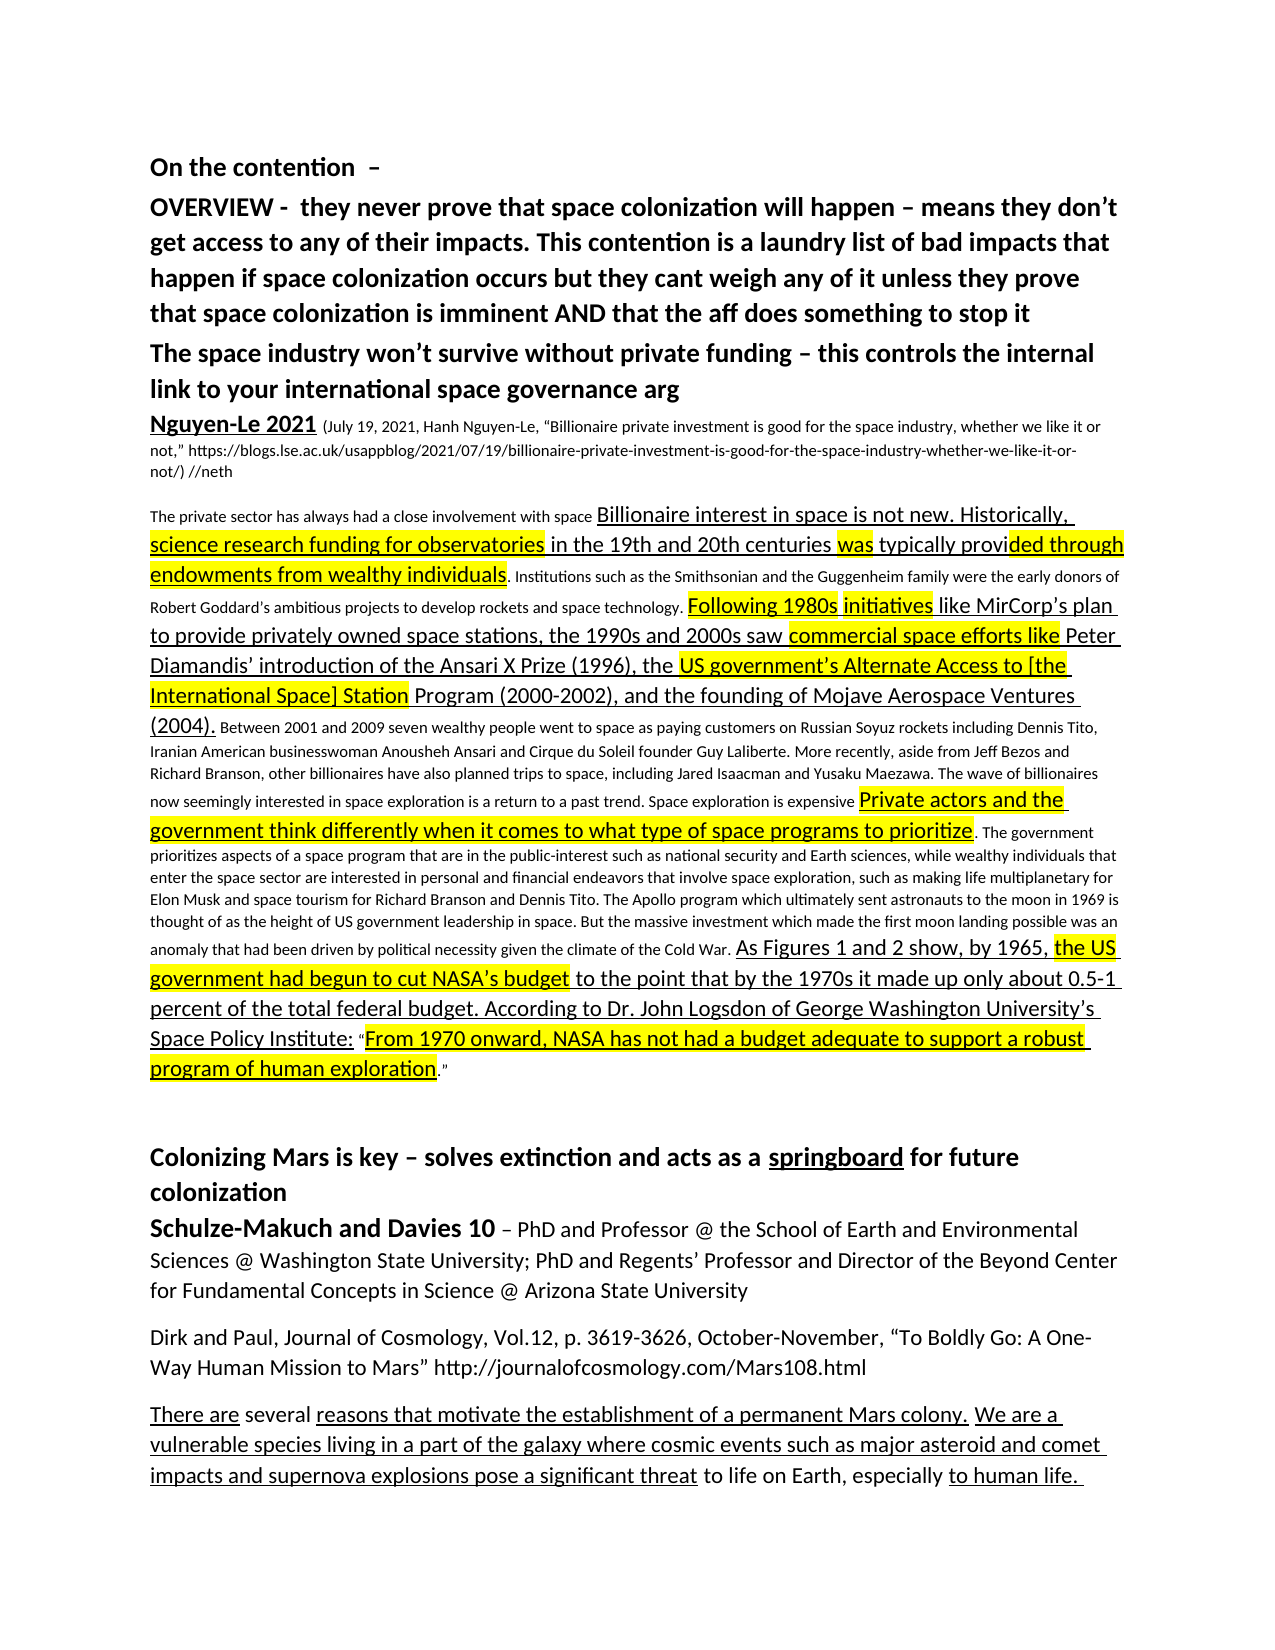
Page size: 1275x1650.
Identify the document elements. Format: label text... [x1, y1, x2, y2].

subtitle The space industry won’t survive without private funding – this controls the internal link to your international space governance arg [150, 336, 1125, 405]
text Schulze-Makuch and Davies 10 – PhD and Professor @ the School of Earth and Environmental Sciences @ Washington State University; PhD and Regents’ Professor and Director of the Beyond Center for Fundamental Concepts in Science @ Arizona State University [150, 1211, 1125, 1304]
text Nguyen-Le 2021 (July 19, 2021, Hanh Nguyen-Le, “Billionaire private investment is good for the space industry, whether we like it or not,” https://blogs.lse.ac.uk/usappblog/2021/07/19/billionaire-private-investment-is-good-for-the-space-industry-whether-we-like-it-or-not/) //neth [150, 408, 1125, 482]
subtitle On the contention – [150, 150, 1125, 183]
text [150, 1400, 1125, 1489]
subtitle Colonizing Mars is key – solves extinction and acts as a springboard for future colonization [150, 1140, 1125, 1208]
text Dirk and Paul, Journal of Cosmology, Vol.12, p. 3619-3626, October-November, “To Boldly Go: A One-Way Human Mission to Mars” http://journalofcosmology.com/Mars108.html [150, 1323, 1125, 1382]
text The private sector has always had a close involvement with space Billionaire interest in space is not new. Historically, science research funding for observatories in the 19th and 20th centuries was typically provided through endowments from wealthy individuals. Institutions such as the Smithsonian and the Guggenheim family were the early donors of Robert Goddard’s ambitious projects to develop rockets and space technology. Following 1980s initiatives like MirCorp’s plan to provide privately owned space stations, the 1990s and 2000s saw commercial space efforts like Peter Diamandis’ introduction of the Ansari X Prize (1996), the US government’s Alternate Access to [the International Space] Station Program (2000-2002), and the founding of Mojave Aerospace Ventures (2004). Between 2001 and 2009 seven wealthy people went to space as paying customers on Russian Soyuz rockets including Dennis Tito, Iranian American businesswoman Anousheh Ansari and Cirque du Soleil founder Guy Laliberte. More recently, aside from Jeff Bezos and Richard Branson, other billionaires have also planned trips to space, including Jared Isaacman and Yusaku Maezawa. The wave of billionaires now seemingly interested in space exploration is a return to a past trend. Space exploration is expensive Private actors and the government think differently when it comes to what type of space programs to prioritize. The government prioritizes aspects of a space program that are in the public-interest such as national security and Earth sciences, while wealthy individuals that enter the space sector are interested in personal and financial endeavors that involve space exploration, such as making life multiplanetary for Elon Musk and space tourism for Richard Branson and Dennis Tito. The Apollo program which ultimately sent astronauts to the moon in 1969 is thought of as the height of US government leadership in space. But the massive investment which made the first moon landing possible was an anomaly that had been driven by political necessity given the climate of the Cold War. As Figures 1 and 2 show, by 1965, the US government had begun to cut NASA’s budget to the point that by the 1970s it made up only about 0.5-1 percent of the total federal budget. According to Dr. John Logsdon of George Washington University’s Space Policy Institute: “From 1970 onward, NASA has not had a budget adequate to support a robust program of human exploration.” [150, 500, 1125, 1082]
subtitle OVERVIEW - they never prove that space colonization will happen – means they don’t get access to any of their impacts. This contention is a laundry list of bad impacts that happen if space colonization occurs but they cant weigh any of it unless they prove that space colonization is imminent AND that the aff does something to stop it [150, 190, 1125, 330]
